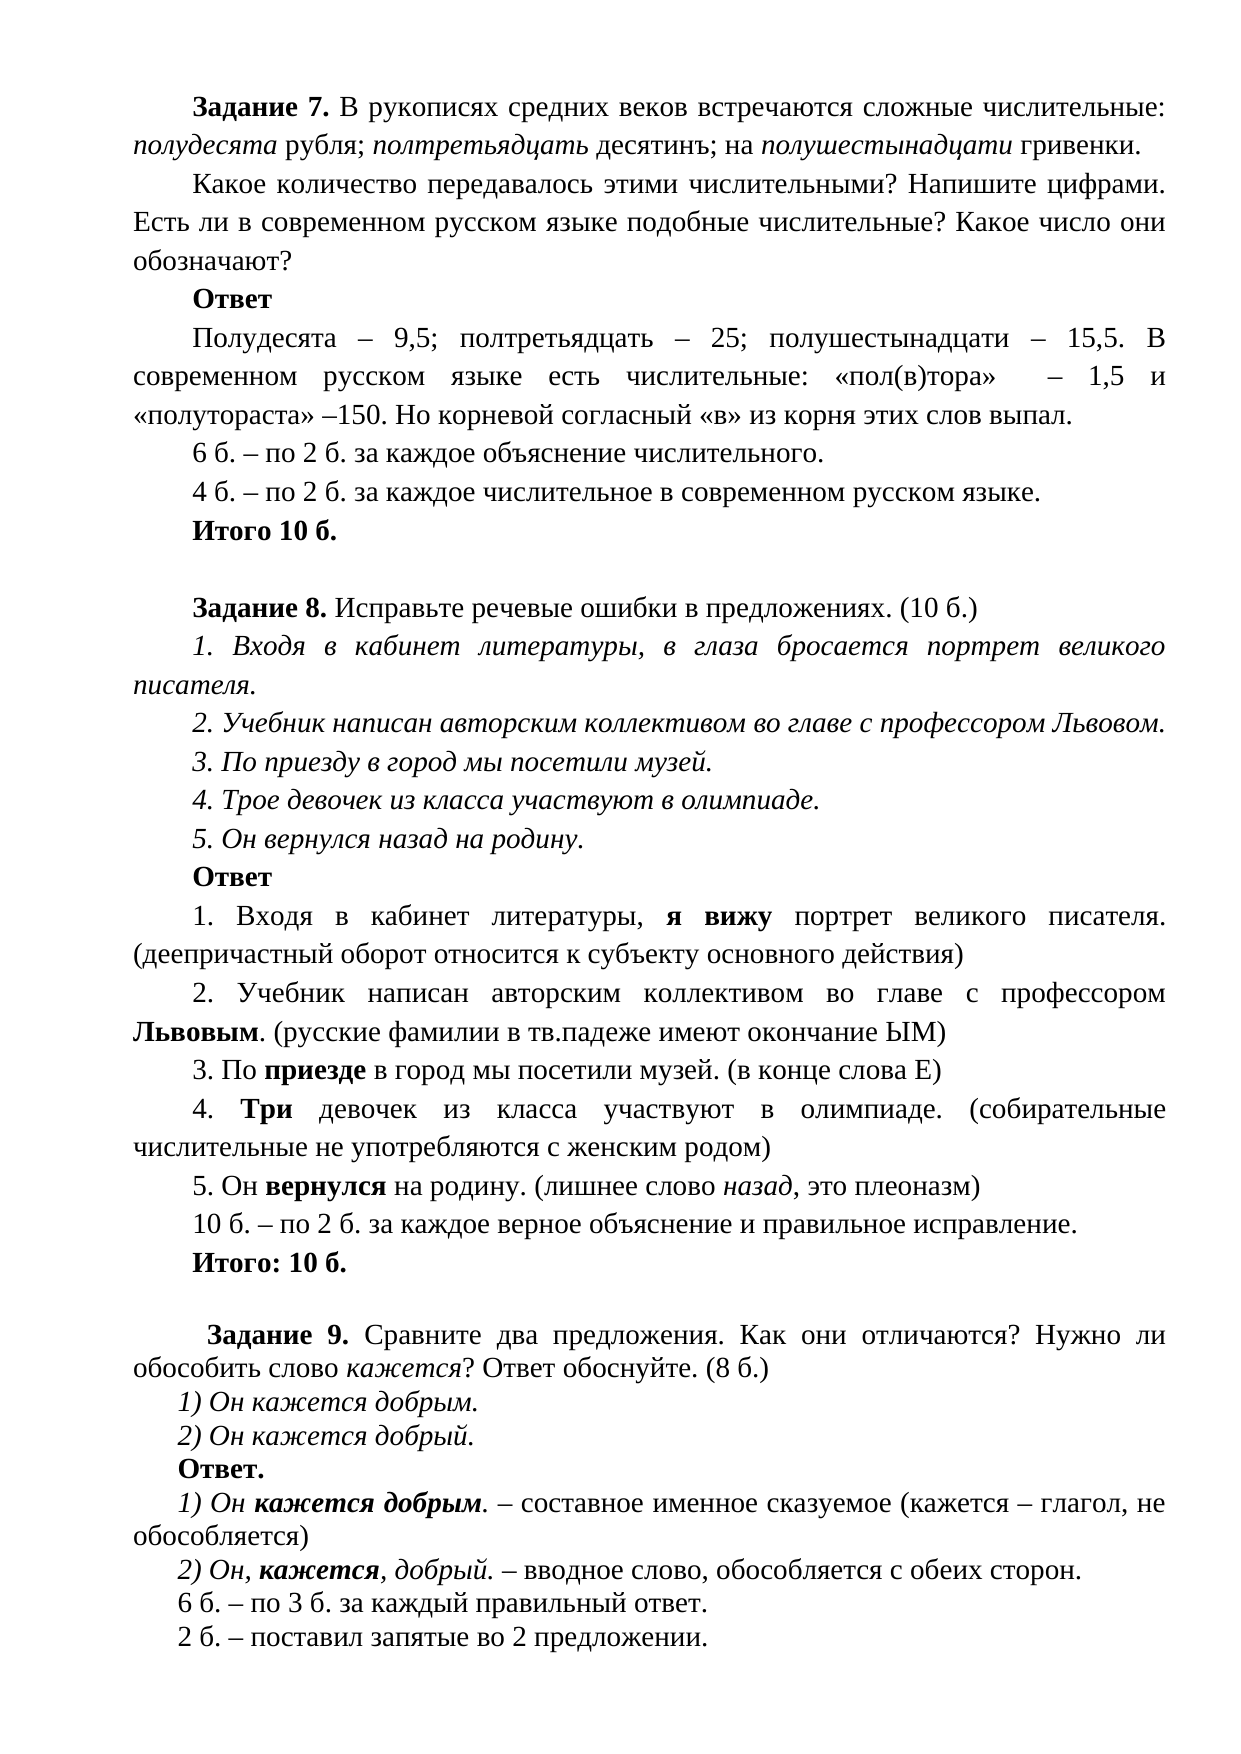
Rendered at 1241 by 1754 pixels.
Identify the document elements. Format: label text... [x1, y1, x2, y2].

text Какое количество передавалось этими числительными? Напишите цифрами. Есть ли в современном русском языке подобные числительные? Какое число они обозначают? [133, 166, 1167, 276]
text Задание 9. Сравните два предложения. Как они отличаются? Нужно ли обособить слово кажется? Ответ обоснуйте. (8 б.) [133, 1317, 1167, 1384]
text 2) Он кажется добрый. [133, 1418, 1167, 1451]
text 10 б. – по 2 б. за каждое верное объяснение и правильное исправление. [133, 1206, 1167, 1240]
text Полудесята – 9,5; полтретьядцать – 25; полушестынадцати – 15,5. В современном русском языке есть числительные: «пол(в)тора» – 1,5 и «полутораста» –150. Но корневой согласный «в» из корня этих слов выпал. [133, 320, 1167, 431]
text 1) Он кажется добрым. – составное именное сказуемое (кажется – глагол, не обособляется) [133, 1485, 1167, 1552]
text Ответ [133, 859, 1167, 893]
text 5. Он вернулся на родину. (лишнее слово назад, это плеоназм) [133, 1168, 1167, 1201]
text 5. Он вернулся назад на родину. [133, 821, 1167, 854]
text 6 б. – по 3 б. за каждый правильный ответ. [133, 1585, 1167, 1619]
text 1) Он кажется добрым. [133, 1384, 1167, 1418]
text 4 б. – по 2 б. за каждое числительное в современном русском языке. [133, 474, 1167, 508]
text 2 б. – поставил запятые во 2 предложении. [133, 1619, 1167, 1652]
text Задание 8. Исправьте речевые ошибки в предложениях. (10 б.) [133, 590, 1167, 623]
text Итого: 10 б. [133, 1245, 1167, 1278]
text 3. По приезде в город мы посетили музей. (в конце слова Е) [133, 1052, 1167, 1086]
text 4. Трое девочек из класса участвуют в олимпиаде. [133, 782, 1167, 816]
text Ответ [133, 281, 1167, 315]
text 2. Учебник написан авторским коллективом во главе с профессором Львовом. [133, 705, 1167, 739]
text 3. По приезду в город мы посетили музей. [133, 744, 1167, 777]
text 6 б. – по 2 б. за каждое объяснение числительного. [133, 436, 1167, 469]
text Итого 10 б. [133, 513, 1167, 546]
text 4. Три девочек из класса участвуют в олимпиаде. (собирательные числительные не употребляются с женским родом) [133, 1091, 1167, 1163]
text 1. Входя в кабинет литературы, в глаза бросается портрет великого писателя. [133, 628, 1167, 700]
text 1. Входя в кабинет литературы, я вижу портрет великого писателя. (деепричастный оборот относится к субъекту основного действия) [133, 898, 1167, 970]
text Задание 7. В рукописях средних веков встречаются сложные числительные: полудесята рубля; полтретьядцать десятинъ; на полушестынадцати гривенки. [133, 89, 1167, 161]
text 2) Он, кажется, добрый. – вводное слово, обособляется с обеих сторон. [133, 1552, 1167, 1585]
text 2. Учебник написан авторским коллективом во главе с профессором Львовым. (русские фамилии в тв.падеже имеют окончание ЫМ) [133, 975, 1167, 1047]
text Ответ. [133, 1451, 1167, 1485]
